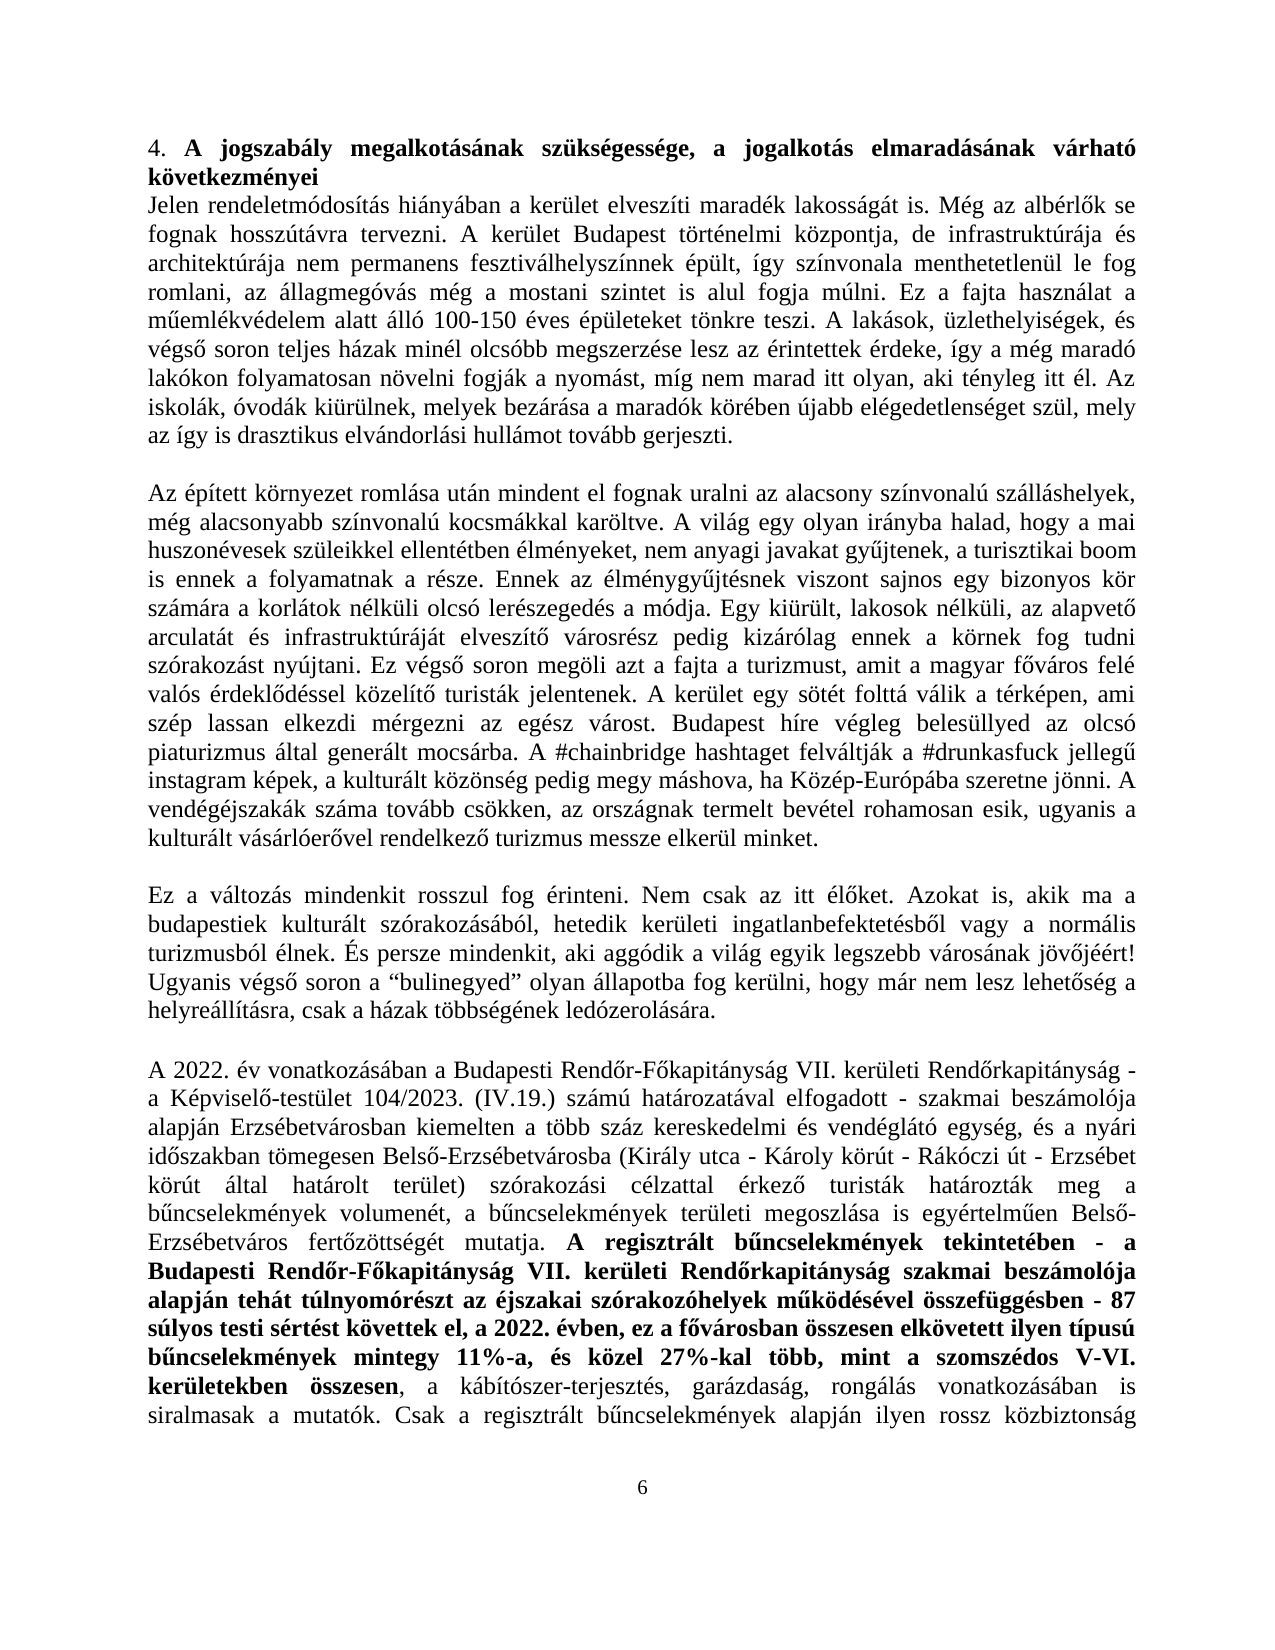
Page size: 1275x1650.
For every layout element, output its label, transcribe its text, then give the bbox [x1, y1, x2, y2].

text Ez a változás mindenkit rosszul fog érinteni. Nem csak az itt élőket. Azokat is, akik ma a budapestiek kulturált szórakozásából, hetedik kerületi ingatlanbefektetésből vagy a normális turizmusból élnek. És persze mindenkit, aki aggódik a világ egyik legszebb városának jövőjéért! Ugyanis végső soron a “bulinegyed” olyan állapotba fog kerülni, hogy már nem lesz lehetőség a helyreállításra, csak a házak többségének ledózerolására. [148, 880, 1137, 1024]
text Az épített környezet romlása után mindent el fognak uralni az alacsony színvonalú szálláshelyek, még alacsonyabb színvonalú kocsmákkal karöltve. A világ egy olyan irányba halad, hogy a mai huszonévesek szüleikkel ellentétben élményeket, nem anyagi javakat gyűjtenek, a turisztikai boom is ennek a folyamatnak a része. Ennek az élménygyűjtésnek viszont sajnos egy bizonyos kör számára a korlátok nélküli olcsó lerészegedés a módja. Egy kiürült, lakosok nélküli, az alapvető arculatát és infrastruktúráját elveszítő városrész pedig kizárólag ennek a körnek fog tudni szórakozást nyújtani. Ez végső soron megöli azt a fajta a turizmust, amit a magyar főváros felé valós érdeklődéssel közelítő turisták jelentenek. A kerület egy sötét folttá válik a térképen, ami szép lassan elkezdi mérgezni az egész várost. Budapest híre végleg belesüllyed az olcsó piaturizmus által generált mocsárba. A #chainbridge hashtaget felváltják a #drunkasfuck jellegű instagram képek, a kulturált közönség pedig megy máshova, ha Közép-Európába szeretne jönni. A vendégéjszakák száma tovább csökken, az országnak termelt bevétel rohamosan esik, ugyanis a kulturált vásárlóerővel rendelkező turizmus messze elkerül minket. [148, 478, 1137, 852]
text 4. A jogszabály megalkotásának szükségessége, a jogalkotás elmaradásának várható következményei Jelen rendeletmódosítás hiányában a kerület elveszíti maradék lakosságát is. Még az albérlők se fognak hosszútávra tervezni. A kerület Budapest történelmi központja, de infrastruktúrája és architektúrája nem permanens fesztiválhelyszínnek épült, így színvonala menthetetlenül le fog romlani, az állagmegóvás még a mostani szintet is alul fogja múlni. Ez a fajta használat a műemlékvédelem alatt álló 100-150 éves épületeket tönkre teszi. A lakások, üzlethelyiségek, és végső soron teljes házak minél olcsóbb megszerzése lesz az érintettek érdeke, így a még maradó lakókon folyamatosan növelni fogják a nyomást, míg nem marad itt olyan, aki tényleg itt él. Az iskolák, óvodák kiürülnek, melyek bezárása a maradók körében újabb elégedetlenséget szül, mely az így is drasztikus elvándorlási hullámot tovább gerjeszti. [148, 133, 1137, 449]
